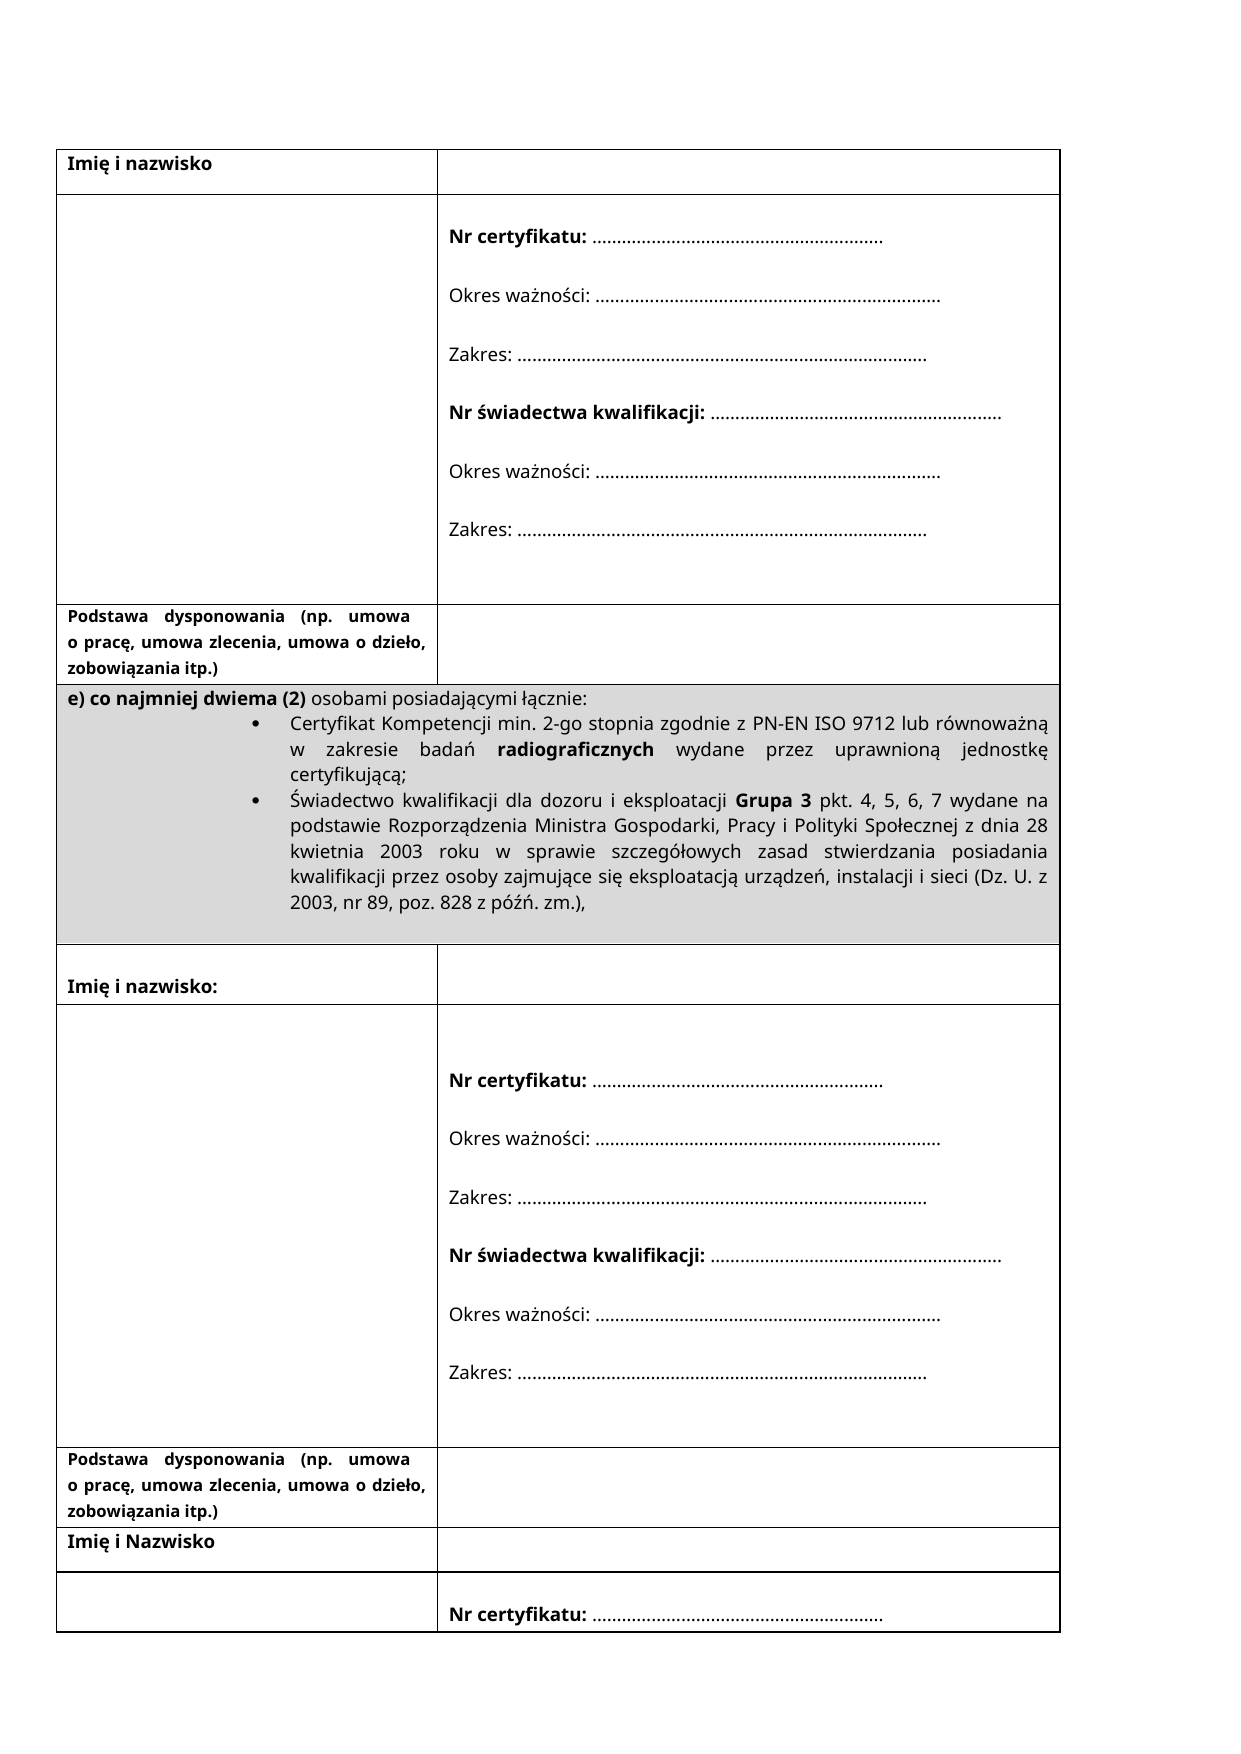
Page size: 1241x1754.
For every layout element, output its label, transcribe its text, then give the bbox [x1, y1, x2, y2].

table_cell [438, 605, 1059, 684]
table_cell Podstawa dysponowania (np. umowa o pracę, umowa zlecenia, umowa o dzieło, zobowiązania itp.) [57, 1448, 437, 1527]
table_cell [438, 150, 1059, 193]
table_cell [438, 195, 1059, 604]
table_cell Imię i nazwisko [57, 150, 437, 193]
table_cell [438, 945, 1059, 1003]
table_cell e) co najmniej dwiema (2) osobami posiadającymi łącznie: Certyfikat Kompetencji min. 2-go stopnia zgodnie z PN-EN ISO 9712 lub równoważną w zakresie badań radiograficznych wydane przez uprawnioną jednostkę certyfikującą; Świadectwo kwalifikacji dla dozoru i eksploatacji Grupa 3 pkt. 4, 5, 6, 7 wydane na podstawie Rozporządzenia Ministra Gospodarki, Pracy i Polityki Społecznej z dnia 28 kwietnia 2003 roku w sprawie szczegółowych zasad stwierdzania posiadania kwalifikacji przez osoby zajmujące się eksploatacją urządzeń, instalacji i sieci (Dz. U. z 2003, nr 89, poz. 828 z późń. zm.), [57, 685, 1059, 943]
table_cell [57, 1573, 437, 1631]
table_cell Imię i nazwisko: [57, 945, 437, 1003]
table_cell [438, 1528, 1059, 1571]
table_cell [438, 1573, 1059, 1631]
table_cell [438, 1448, 1059, 1527]
table_cell Podstawa dysponowania (np. umowa o pracę, umowa zlecenia, umowa o dzieło, zobowiązania itp.) [57, 605, 437, 684]
table_cell [57, 1005, 437, 1447]
table_cell [57, 195, 437, 604]
table_cell Imię i Nazwisko [57, 1528, 437, 1571]
